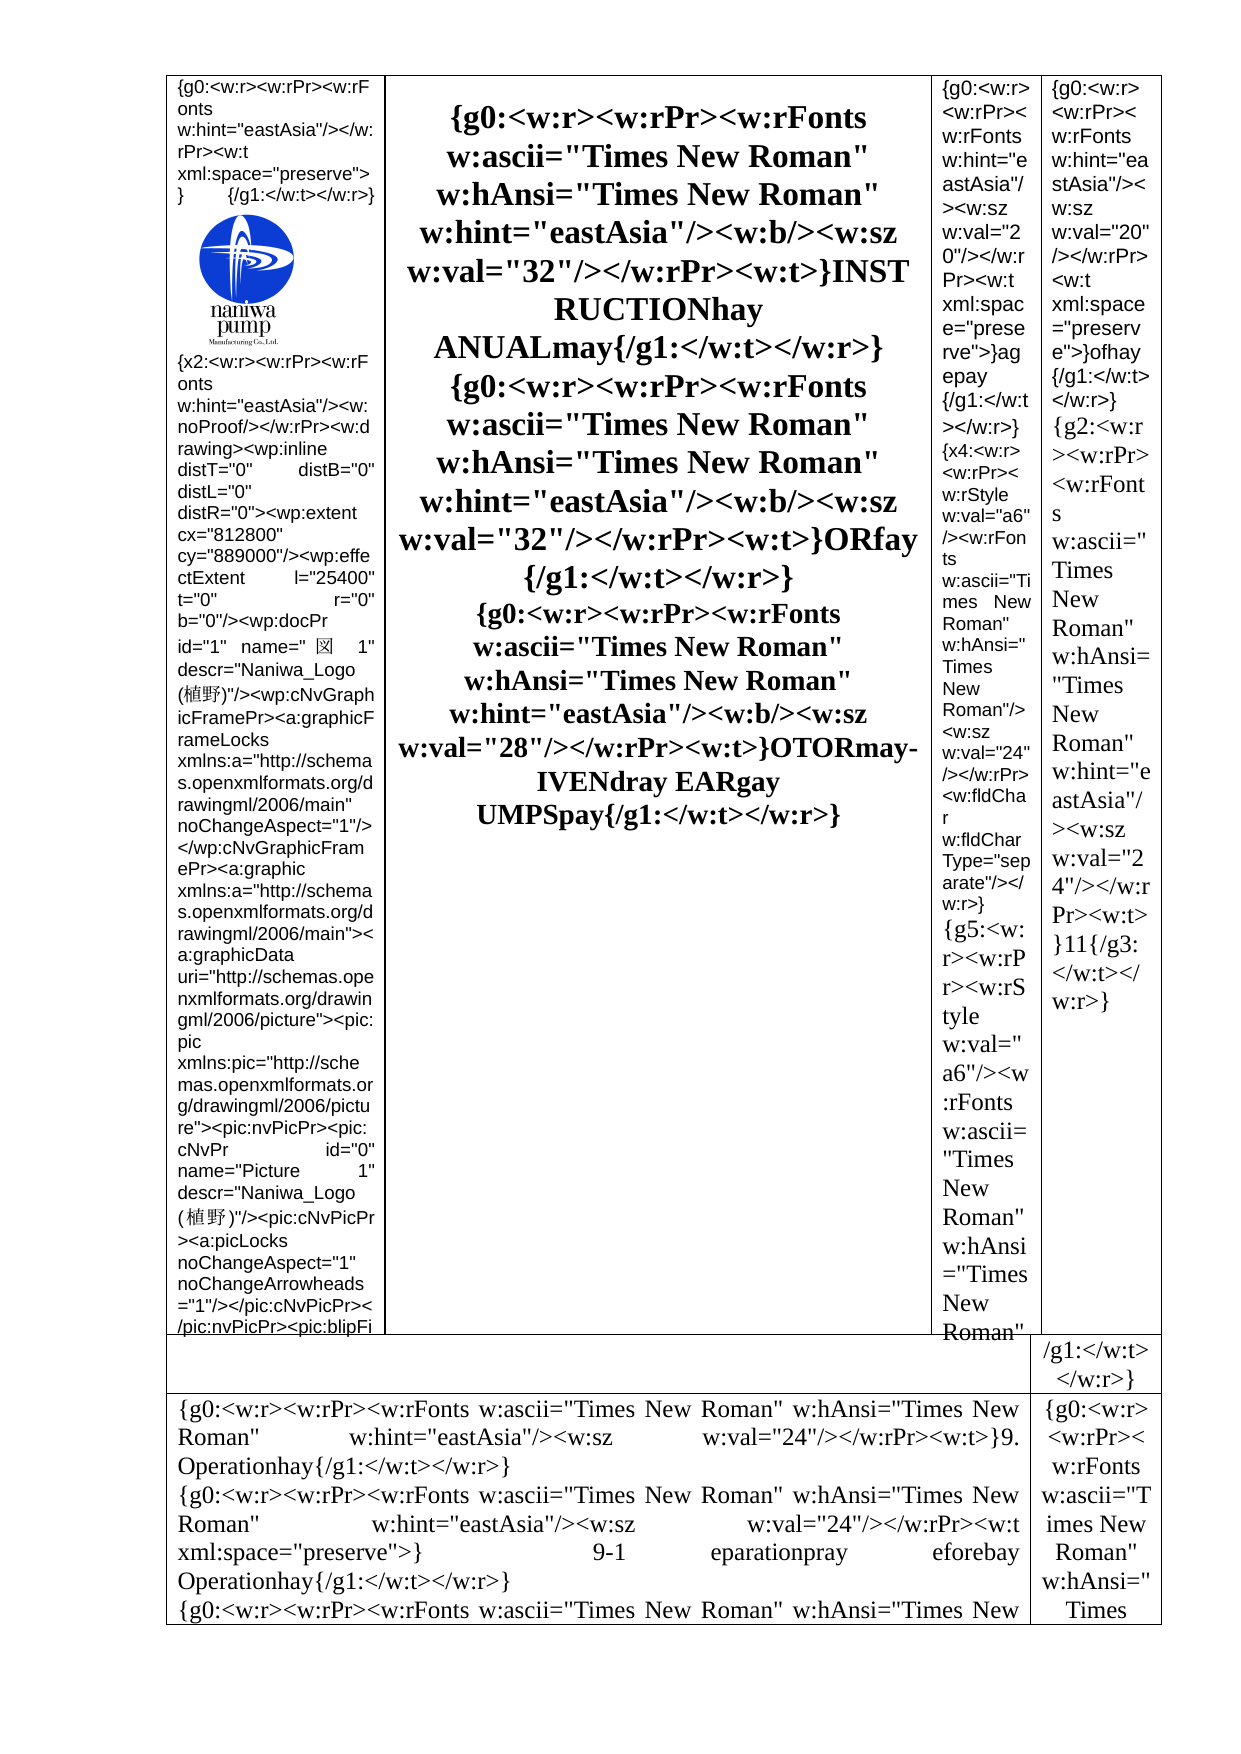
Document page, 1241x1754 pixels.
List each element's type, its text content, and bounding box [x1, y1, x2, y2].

picture [177, 205, 311, 352]
table_cell {g0:<w:r><w:rPr><w:rFonts w:ascii="Times New Roman" w:hAnsi="Times New Roman" w:hint="eastAsia"/><w:sz w:val="24"/></w:rPr><w:t>}8. onnectioncay{/g1:</w:t></w:r>} {g0:<w:r><w:rPr><w:rFonts w:ascii="Times New Roman" w:hAnsi="Times New Roman" w:hint="eastAsia"/><w:sz w:val="24"/></w:rPr><w:t xml:space="preserve">} 8-1 Alignmenthay{/g1:</w:t></w:r>} {g0:<w:r><w:rPr><w:rFonts w:ascii="Times New Roman" w:hAnsi="Times New Roman" w:hint="eastAsia"/><w:sz w:val="24"/></w:rPr><w:t xml:space="preserve">} 8-2 eckingchay ofhay alignmenthay orfay uresay exflay ouplingcay {/g1:</w:t></w:r>} [167, 1335, 1030, 1393]
table_cell {g0:<w:r><w:rPr><w:rFonts w:ascii="Times New Roman" w:hAnsi="Times New Roman" w:hint="eastAsia"/><w:sz w:val="24"/></w:rPr><w:t>}9. Operationhay{/g1:</w:t></w:r>} {g0:<w:r><w:rPr><w:rFonts w:ascii="Times New Roman" w:hAnsi="Times New Roman" w:hint="eastAsia"/><w:sz w:val="24"/></w:rPr><w:t xml:space="preserve">} 9-1 eparationpray eforebay Operationhay{/g1:</w:t></w:r>} {g0:<w:r><w:rPr><w:rFonts w:ascii="Times New Roman" w:hAnsi="Times New Roman" w:hint="eastAsia"/><w:sz w:val="24"/></w:rPr><w:t xml:space="preserve">} 9-2 Operationhay{/g1:</w:t></w:r>} {g0:<w:r><w:rPr><w:rFonts w:ascii="Times New Roman" w:hAnsi="Times New Roman" w:hint="eastAsia"/><w:sz w:val="24"/></w:rPr><w:t xml:space="preserve">} 9-3 oppingstay{/g1:</w:t></w:r>} [167, 1394, 1030, 1624]
table_cell {g0:<w:r><w:rPr><w:rFonts w:ascii="Times New Roman" w:hAnsi="Times New Roman" w:hint="eastAsia"/><w:sz w:val="24"/></w:rPr><w:t>}6{/g1:</w:t></w:r>} [1031, 1394, 1161, 1624]
